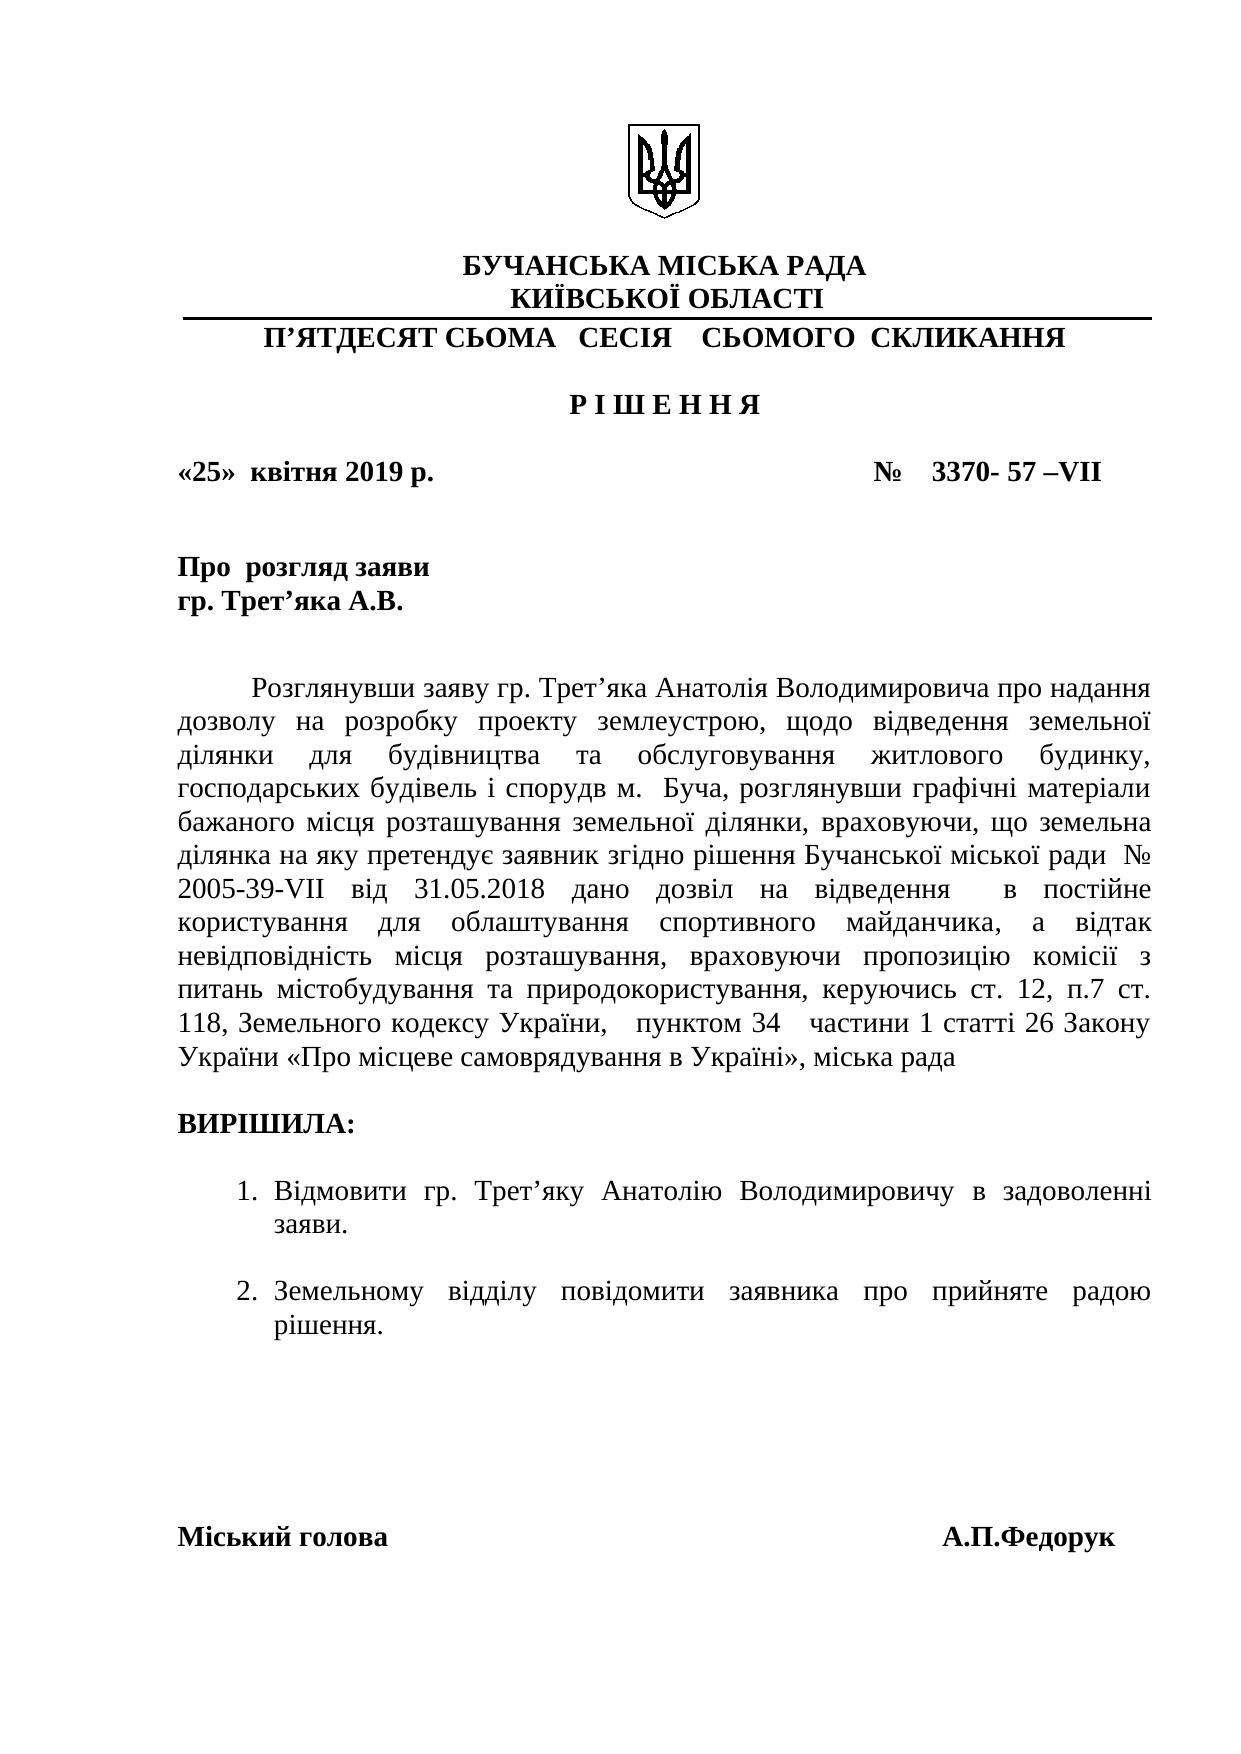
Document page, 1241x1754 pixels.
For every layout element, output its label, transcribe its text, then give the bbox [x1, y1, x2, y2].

text ВИРІШИЛА: [177, 1106, 1152, 1139]
text гр. Трет’яка А.В. [177, 583, 1152, 617]
text Р І Ш Е Н Н Я [177, 387, 1152, 421]
text П’ЯТДЕСЯТ СЬОМА СЕСІЯ СЬОМОГО СКЛИКАННЯ [177, 320, 1152, 354]
list Земельному відділу повідомити заявника про прийняте радою рішення. [236, 1273, 1152, 1341]
text БУЧАНСЬКА МІСЬКА РАДА [177, 248, 1152, 281]
list Відмовити гр. Трет’яку Анатолію Володимировичу в задоволенні заяви. [236, 1173, 1152, 1240]
text Міський голова А.П.Федорук [177, 1519, 1152, 1552]
text КИЇВСЬКОЇ ОБЛАСТІ [183, 281, 1152, 317]
text Розглянувши заяву гр. Трет’яка Анатолія Володимировича про надання дозволу на розробку проекту землеустрою, щодо відведення земельної ділянки для будівництва та обслуговування житлового будинку, господарських будівель і спорудв м. Буча, розглянувши графічні матеріали бажаного місця розташування земельної ділянки, враховуючи, що земельна ділянка на яку претендує заявник згідно рішення Бучанської міської ради № 2005-39-VІІ від 31.05.2018 дано дозвіл на відведення в постійне користування для облаштування спортивного майданчика, а відтак невідповідність місця розташування, враховуючи пропозицію комісії з питань містобудування та природокористування, керуючись ст. 12, п.7 ст. 118, Земельного кодексу України, пунктом 34 частини 1 статті 26 Закону України «Про місцеве самоврядування в Україні», міська рада [177, 670, 1152, 1072]
text Про розгляд заяви [177, 549, 1152, 583]
text «25» квітня 2019 р. № 3370- 57 –VІІ [177, 454, 1152, 488]
